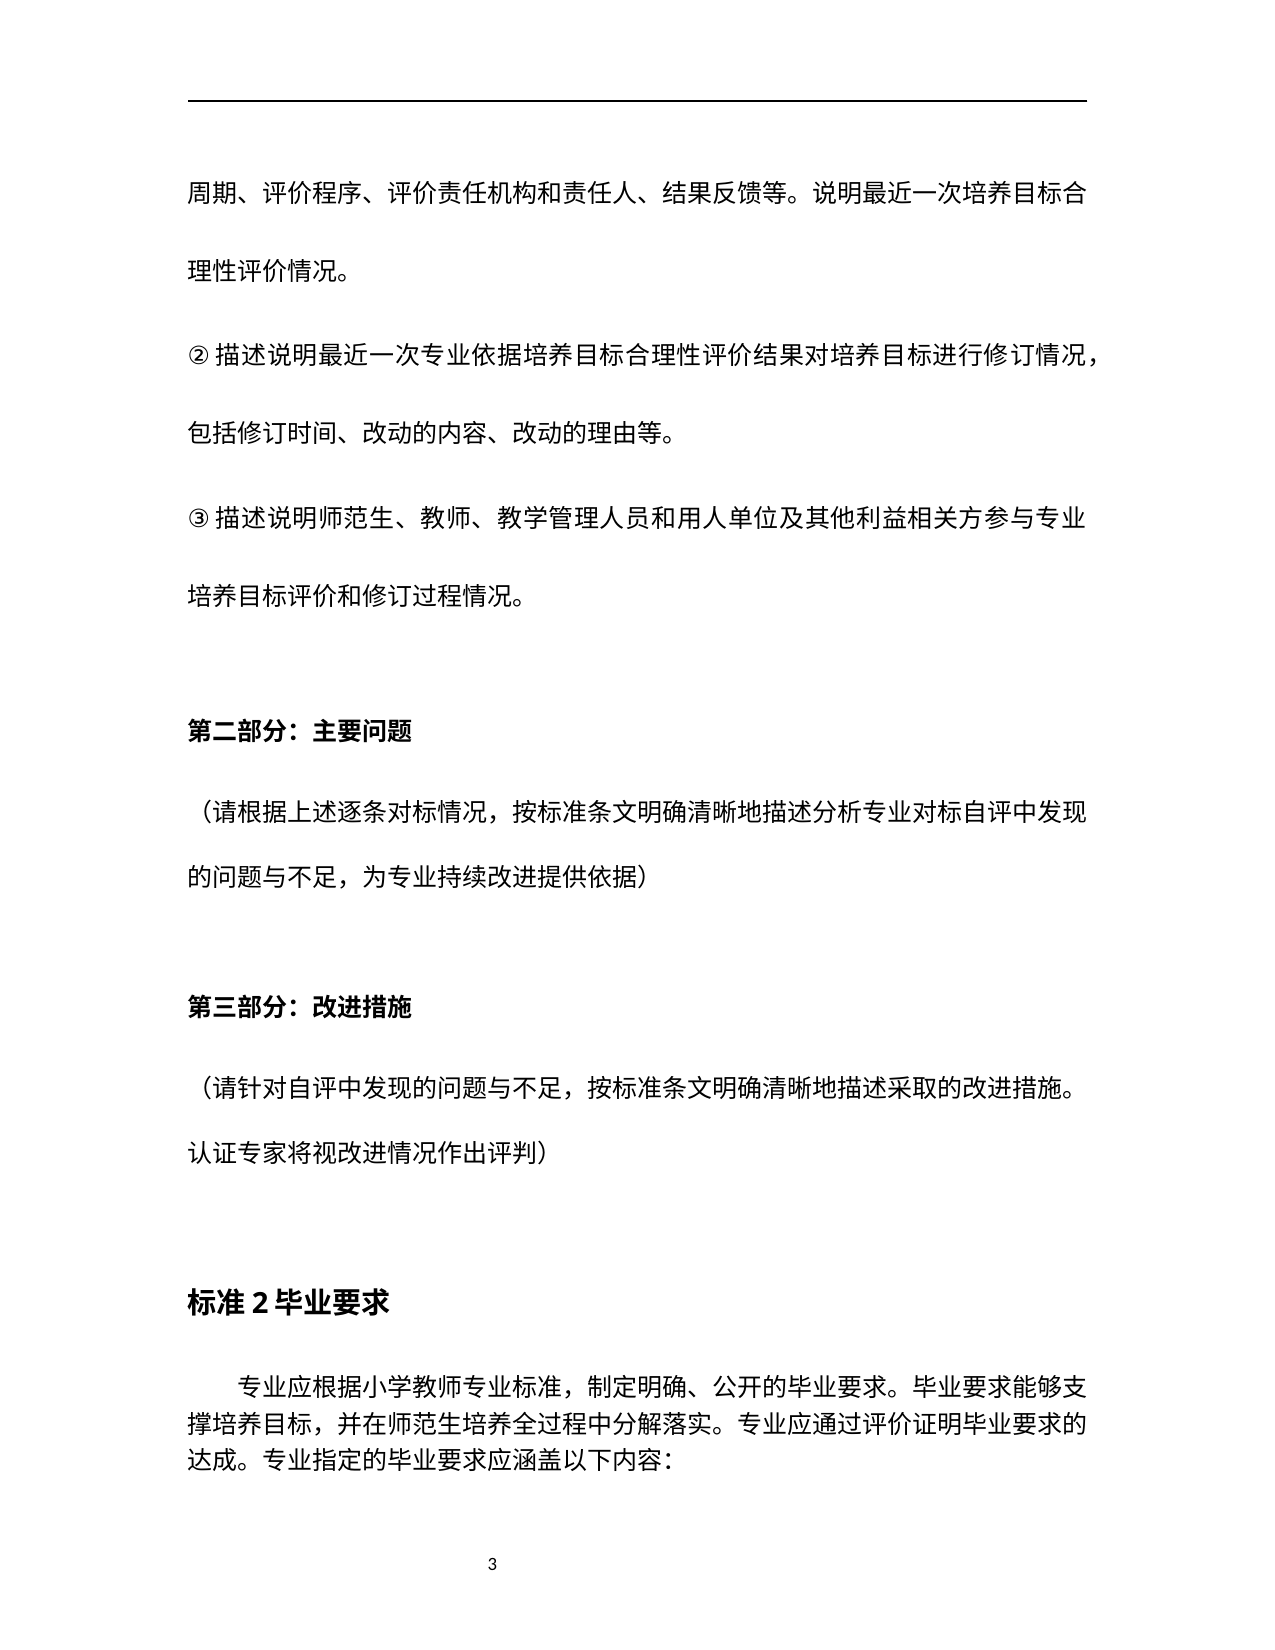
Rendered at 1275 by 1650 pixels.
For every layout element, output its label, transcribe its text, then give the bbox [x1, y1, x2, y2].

text ③描述说明师范生、教师、教学管理人员和用人单位及其他利益相关方参与专业培养目标评价和修订过程情况。 [187, 484, 1087, 627]
text （请针对自评中发现的问题与不足，按标准条文明确清晰地描述采取的改进措施。认证专家将视改进情况作出评判） [187, 1054, 1087, 1184]
text ②描述说明最近一次专业依据培养目标合理性评价结果对培养目标进行修订情况，包括修订时间、改动的内容、改动的理由等。 [187, 321, 1087, 464]
subtitle 第二部分：主要问题 [187, 697, 1087, 762]
text 专业应根据小学教师专业标准，制定明确、公开的毕业要求。毕业要求能够支撑培养目标，并在师范生培养全过程中分解落实。专业应通过评价证明毕业要求的达成。专业指定的毕业要求应涵盖以下内容： [187, 1368, 1087, 1477]
text （请根据上述逐条对标情况，按标准条文明确清晰地描述分析专业对标自评中发现的问题与不足，为专业持续改进提供依据） [187, 778, 1087, 908]
subtitle 标准2毕业要求 [187, 1268, 1087, 1333]
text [187, 159, 1087, 302]
subtitle 第三部分：改进措施 [187, 973, 1087, 1038]
